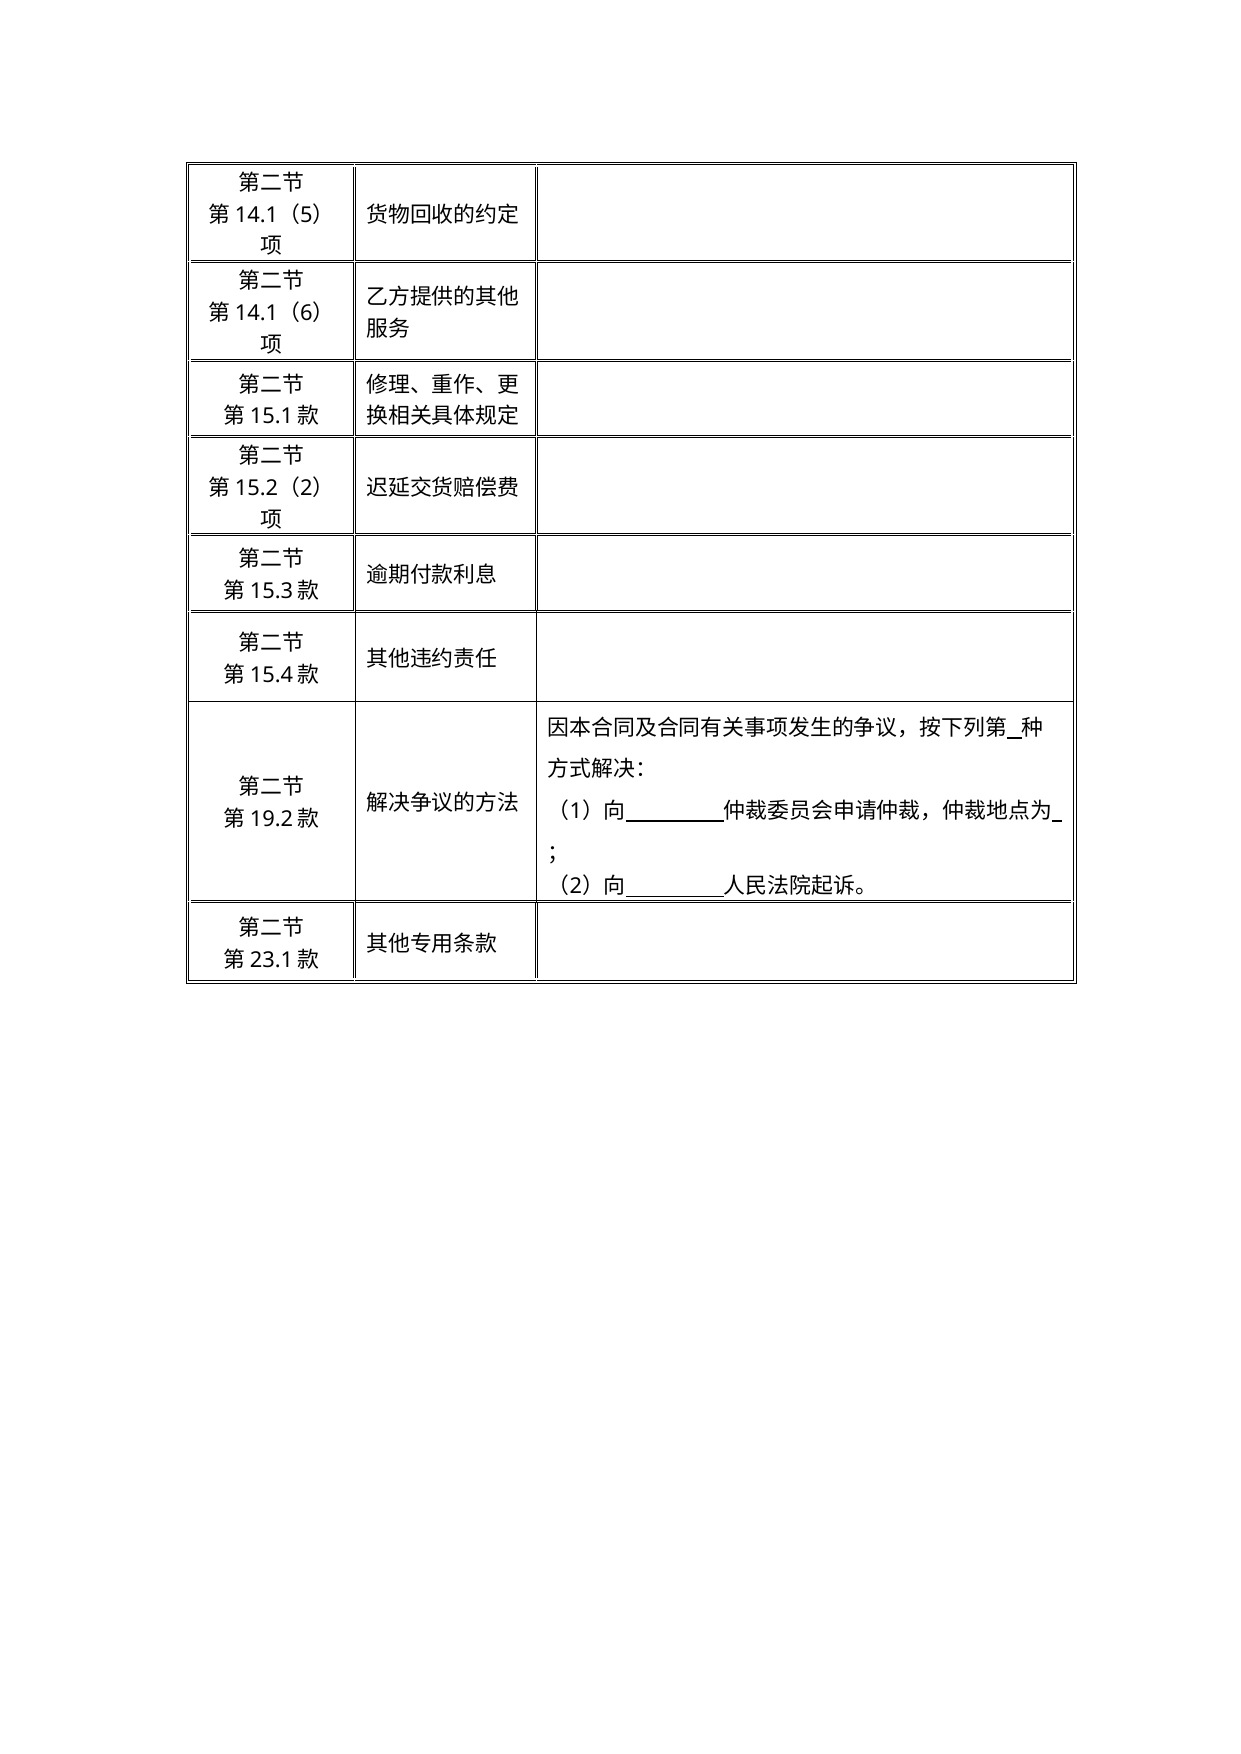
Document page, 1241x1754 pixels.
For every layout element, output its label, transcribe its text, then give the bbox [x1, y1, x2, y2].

table_cell 逾期付款利息 [356, 536, 535, 610]
table_cell [538, 359, 1073, 435]
table_cell 第二节 第15.4款 [188, 610, 355, 701]
table_cell 第二节 第14.1（6）项 [188, 260, 355, 358]
table_cell [536, 165, 1073, 260]
table_cell 第二节 第15.2（2）项 [188, 435, 355, 533]
table_cell 迟延交货赔偿费 [356, 438, 535, 533]
table_cell 乙方提供的其他服务 [356, 263, 535, 358]
table_cell [537, 610, 1075, 701]
table_cell 第二节 第23.1款 [188, 900, 355, 980]
table_cell [536, 260, 1075, 358]
table_cell 其他专用条款 [355, 903, 536, 980]
table_cell 其他违约责任 [356, 613, 536, 701]
table_cell 解决争议的方法 [356, 702, 536, 900]
table_cell 第二节 第14.1（5）项 [188, 163, 355, 260]
table_cell [536, 533, 1075, 610]
table_cell 第二节 第15.1款 [189, 359, 353, 435]
table_cell 第二节 第19.2款 [189, 702, 355, 900]
table_cell [536, 435, 1075, 533]
table_cell 第二节 第15.3款 [188, 533, 355, 610]
table_cell 修理、重作、更换相关具体规定 [356, 362, 535, 435]
table_cell 货物回收的约定 [355, 165, 536, 260]
table_cell 因本合同及合同有关事项发生的争议，按下列第 种方式解决： （1）向 仲裁委员会申请仲裁，仲裁地点为 ； （2）向 人民法院起诉。 [537, 702, 1073, 900]
table_cell [536, 900, 1075, 980]
